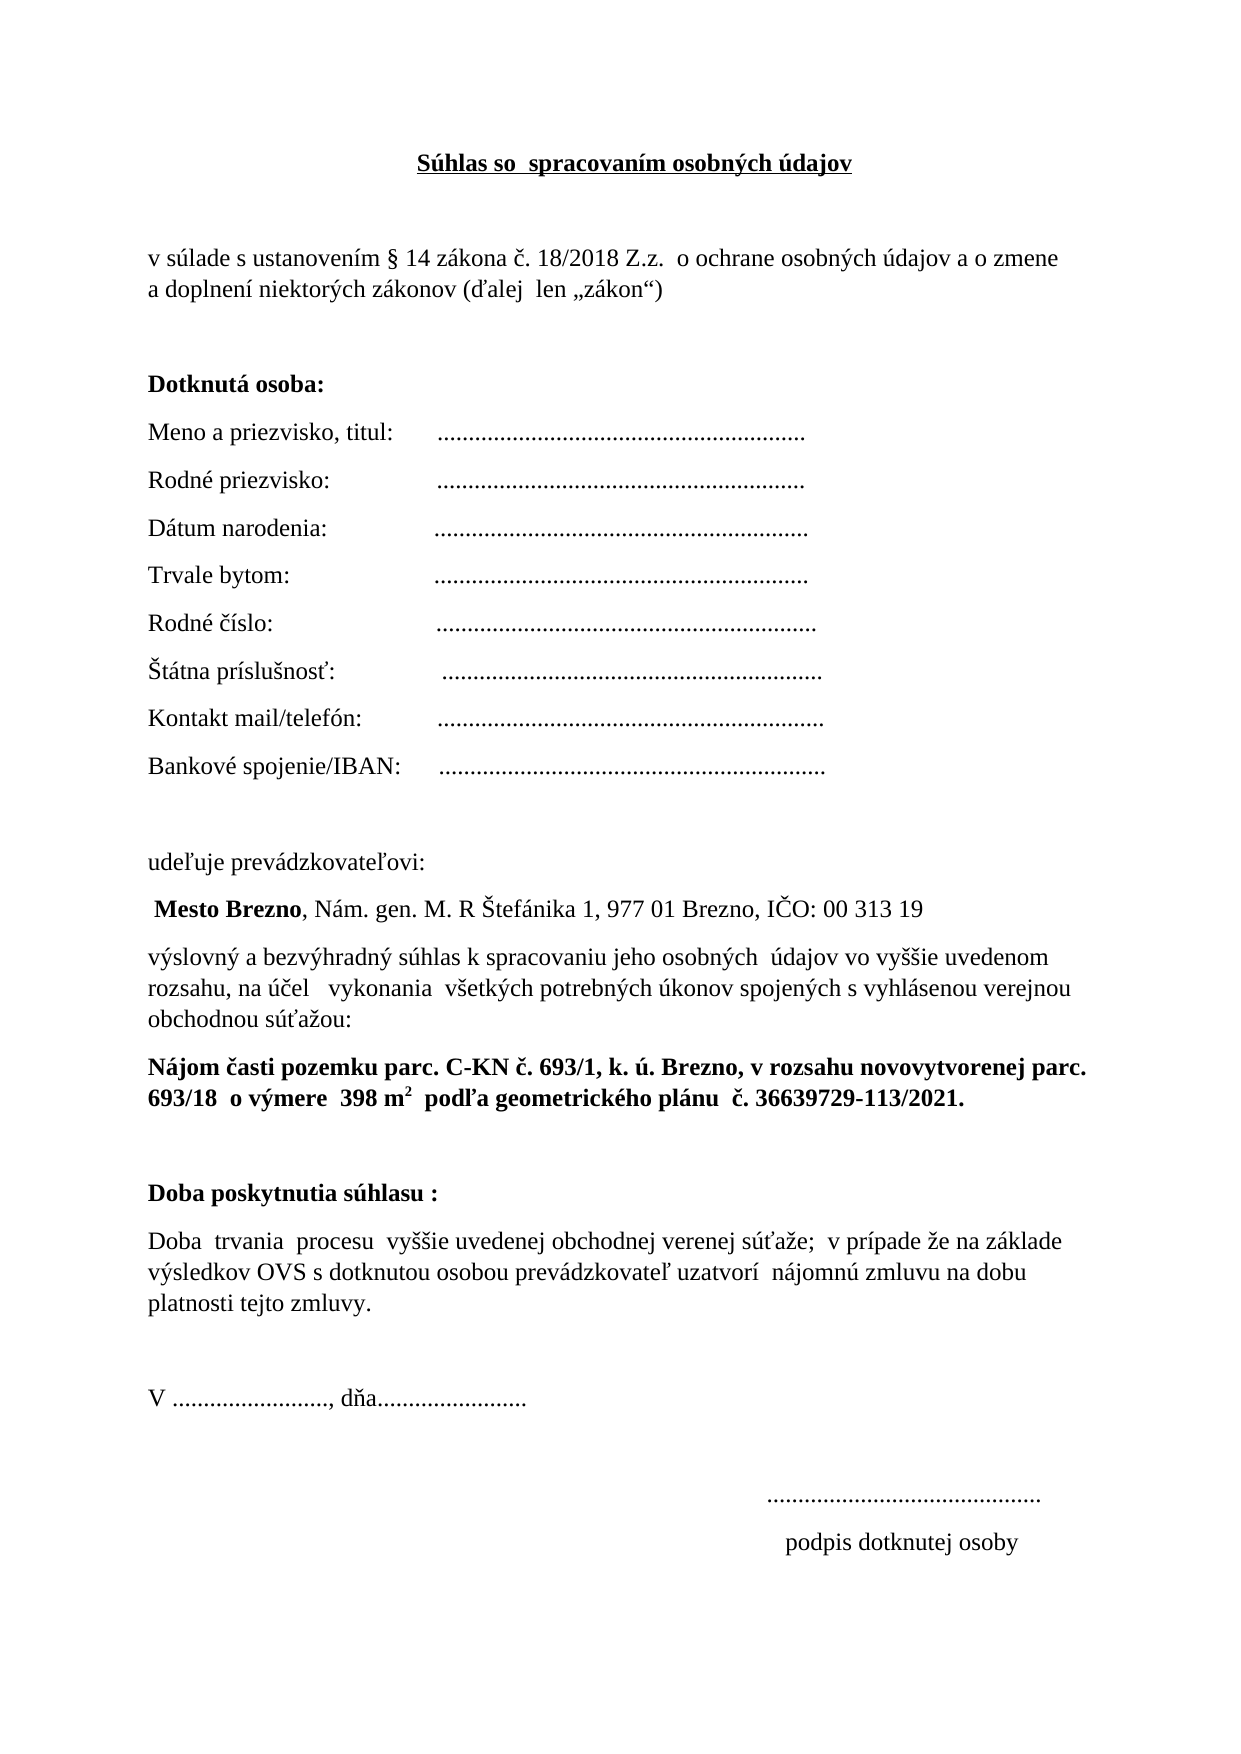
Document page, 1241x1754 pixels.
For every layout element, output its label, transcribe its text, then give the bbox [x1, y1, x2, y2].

text Kontakt mail/telefón: .............................................................. [148, 703, 1093, 732]
text Dotknutá osoba: [148, 369, 1093, 398]
text Súhlas so spracovaním osobných údajov [148, 148, 1093, 176]
text Rodné číslo: ............................................................. [148, 608, 1093, 637]
text Bankové spojenie/IBAN: .............................................................. [148, 751, 1093, 780]
text Štátna príslušnosť: ............................................................. [148, 656, 1093, 684]
text Doba trvania procesu vyššie uvedenej obchodnej verenej súťaže; v prípade že na základe výsledkov OVS s dotknutou osobou prevádzkovateľ uzatvorí nájomnú zmluvu na dobu platnosti tejto zmluvy. [148, 1226, 1093, 1317]
text v súlade s ustanovením § 14 zákona č. 18/2018 Z.z. o ochrane osobných údajov a o zmene a doplnení niektorých zákonov (ďalej len „zákon“) [148, 243, 1093, 303]
text Meno a priezvisko, titul: ........................................................... [148, 417, 1093, 446]
text Trvale bytom: ............................................................ [148, 560, 1093, 589]
text podpis dotknutej osoby [148, 1527, 1093, 1555]
text V ........................., dňa........................ [148, 1383, 1093, 1412]
text výslovný a bezvýhradný súhlas k spracovaniu jeho osobných údajov vo vyššie uvedenom rozsahu, na účel vykonania všetkých potrebných úkonov spojených s vyhlásenou verejnou obchodnou súťažou: [148, 942, 1093, 1033]
text Mesto Brezno, Nám. gen. M. R Štefánika 1, 977 01 Brezno, IČO: 00 313 19 [148, 894, 1093, 923]
text Dátum narodenia: ............................................................ [148, 513, 1093, 541]
text Rodné priezvisko: ........................................................... [148, 465, 1093, 494]
text ............................................ [148, 1479, 1093, 1508]
text Nájom časti pozemku parc. C-KN č. 693/1, k. ú. Brezno, v rozsahu novovytvorenej parc. 693/18 o výmere 398 m2 podľa geometrického plánu č. 36639729-113/2021. [148, 1052, 1093, 1112]
text udeľuje prevádzkovateľovi: [148, 847, 1093, 875]
text Doba poskytnutia súhlasu : [148, 1178, 1093, 1207]
